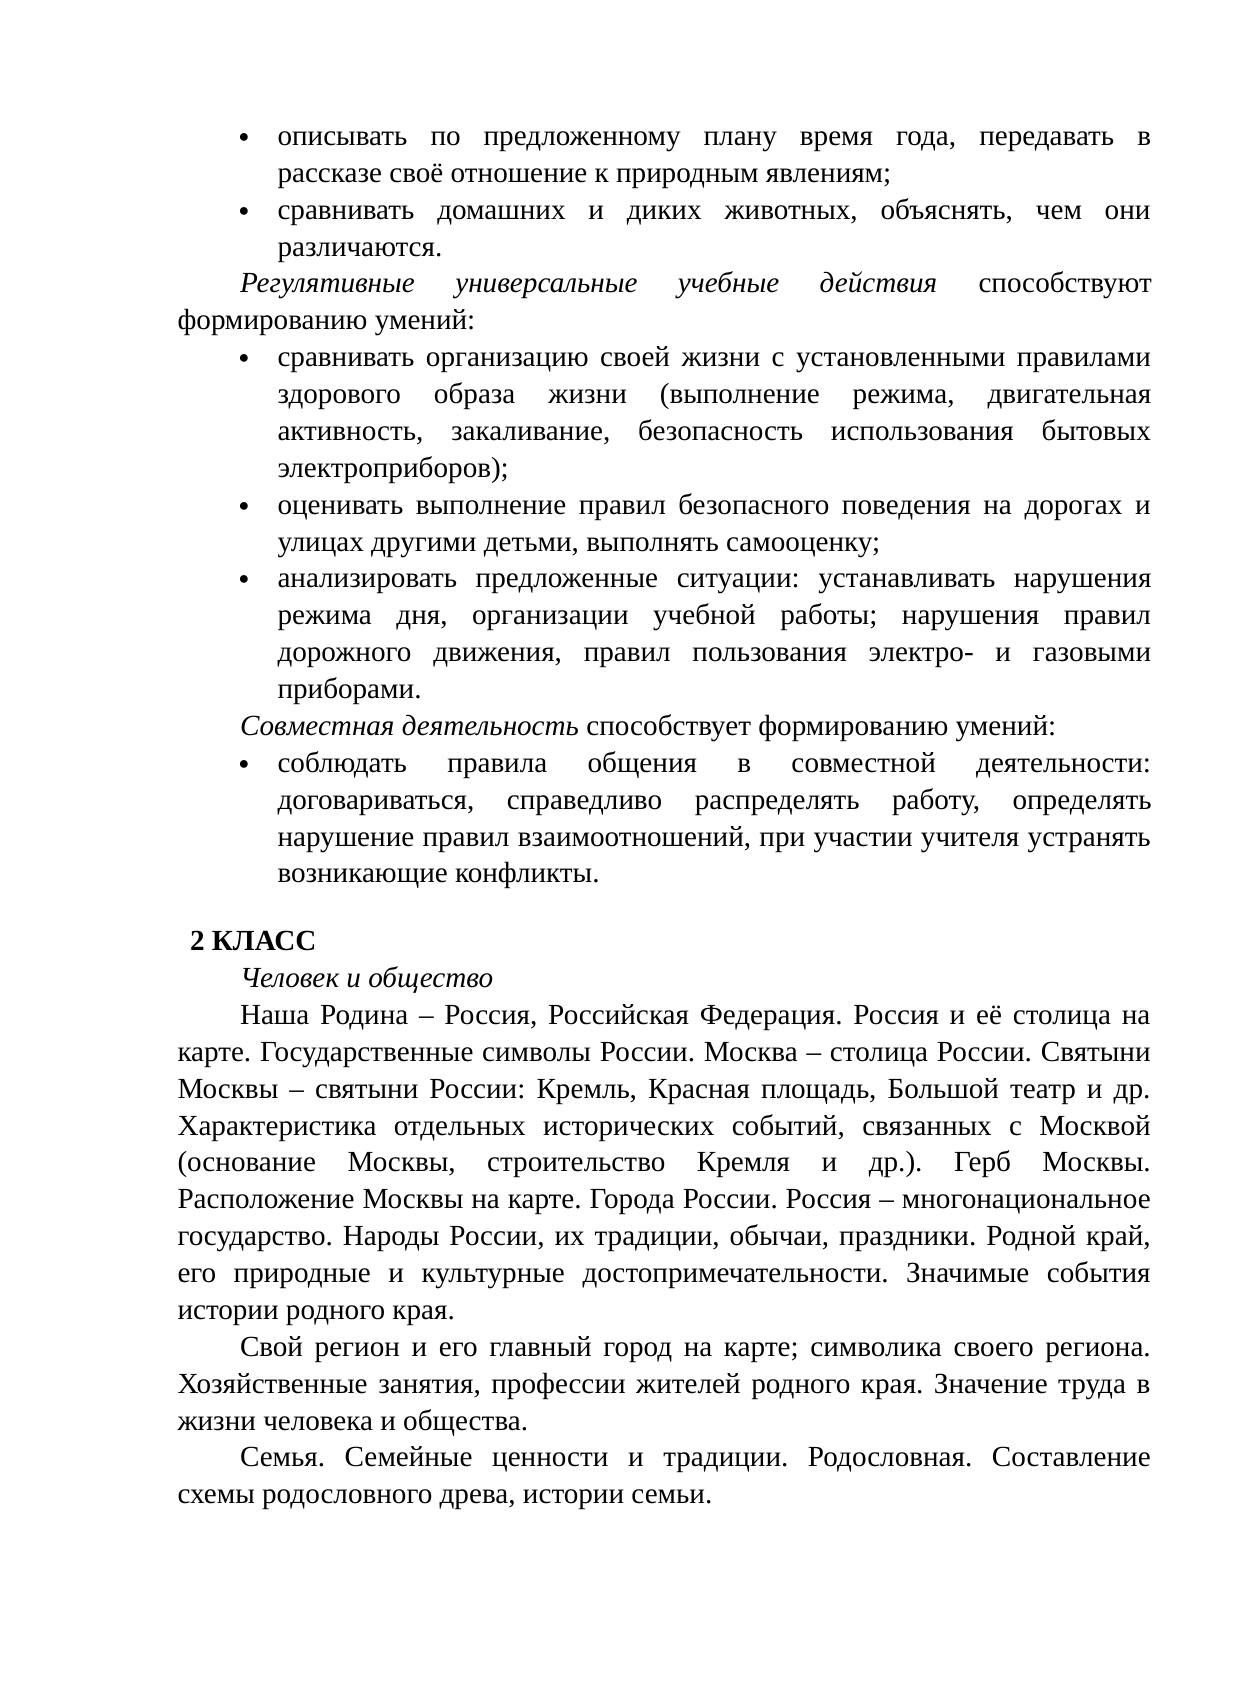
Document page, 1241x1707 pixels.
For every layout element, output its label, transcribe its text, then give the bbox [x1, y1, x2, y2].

text Человек и общество [177, 960, 1152, 994]
text Совместная деятельность способствует формированию умений: [177, 708, 1152, 742]
list соблюдать правила общения в совместной деятельности: договариваться, справедливо распределять работу, определять нарушение правил взаимоотношений, при участии учителя устранять возникающие конфликты. [240, 745, 1152, 889]
text Регулятивные универсальные учебные действия способствуют формированию умений: [177, 266, 1152, 336]
list сравнивать организацию своей жизни с установленными правилами здорового образа жизни (выполнение режима, двигательная активность, закаливание, безопасность использования бытовых электроприборов); [240, 339, 1152, 483]
text Семья. Семейные ценности и традиции. Родословная. Составление схемы родословного древа, истории семьи. [177, 1439, 1152, 1510]
text Свой регион и его главный город на карте; символика своего региона. Хозяйственные занятия, профессии жителей родного края. Значение труда в жизни человека и общества. [177, 1329, 1152, 1436]
text 2 КЛАСС [190, 923, 1152, 957]
list анализировать предложенные ситуации: устанавливать нарушения режима дня, организации учебной работы; нарушения правил дорожного движения, правил пользования электро- и газовыми приборами. [240, 561, 1152, 705]
list сравнивать домашних и диких животных, объяснять, чем они различаются. [240, 192, 1152, 262]
text Наша Родина – Россия, Российская Федерация. Россия и её столица на карте. Государственные символы России. Москва – столица России. Святыни Москвы – святыни России: Кремль, Красная площадь, Большой театр и др. Характеристика отдельных исторических событий, связанных с Москвой (основание Москвы, строительство Кремля и др.). Герб Москвы. Расположение Москвы на карте. Города России. Россия – многонациональное государство. Народы России, их традиции, обычаи, праздники. Родной край, его природные и культурные достопримечательности. Значимые события истории родного края. [177, 997, 1152, 1326]
list оценивать выполнение правил безопасного поведения на дорогах и улицах другими детьми, выполнять самооценку; [240, 487, 1152, 557]
list описывать по предложенному плану время года, передавать в рассказе своё отношение к природным явлениям; [240, 118, 1152, 188]
